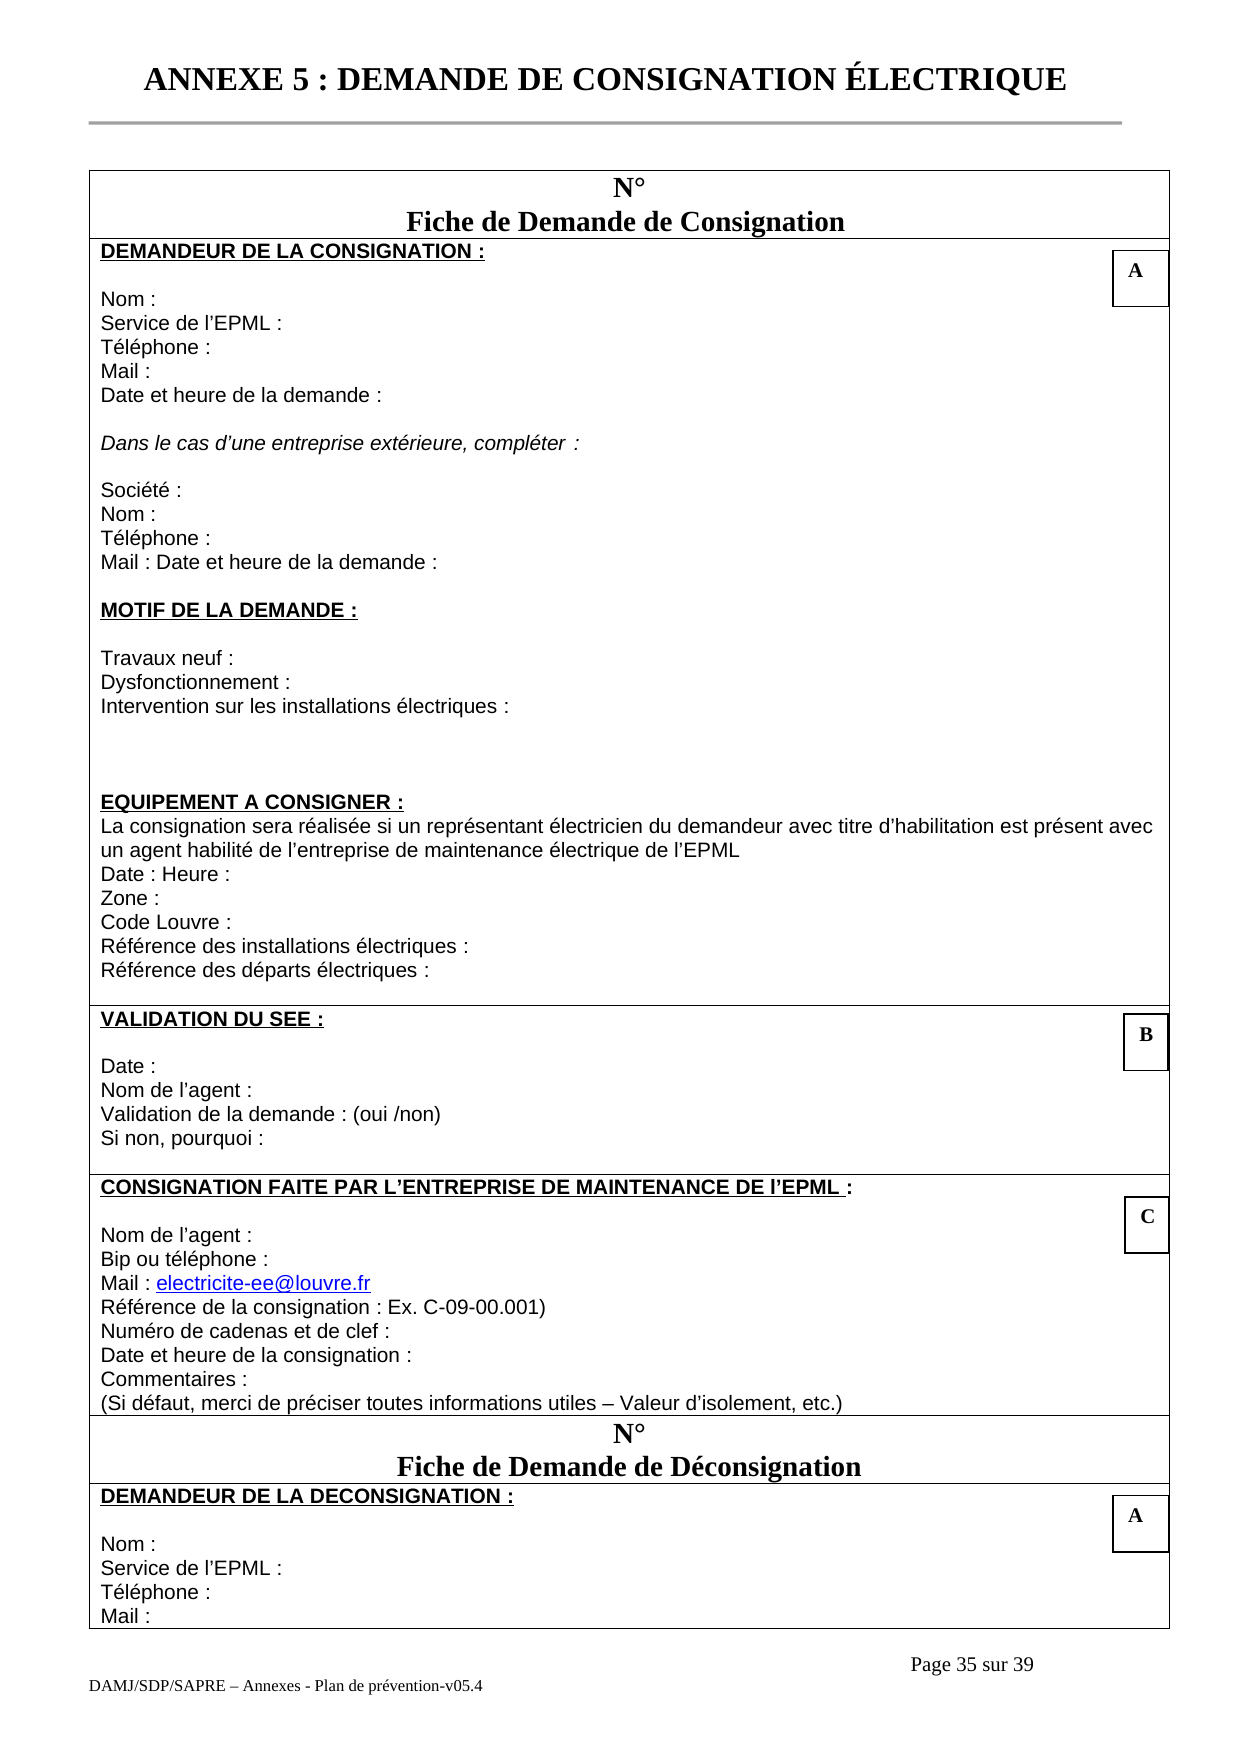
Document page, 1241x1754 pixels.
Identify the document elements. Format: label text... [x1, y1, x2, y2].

table_cell CONSIGNATION FAITE PAR L’ENTREPRISE DE MAINTENANCE DE l’EPML : Nom de l’agent : Bip ou téléphone : Mail : electricite-ee@louvre.fr Référence de la consignation : Ex. C-09-00.001) Numéro de cadenas et de clef : Date et heure de la consignation : Commentaires : (Si défaut, merci de préciser toutes informations utiles – Valeur d’isolement, etc.) [90, 1175, 1169, 1415]
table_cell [90, 1484, 1169, 1628]
table_cell DEMANDEUR DE LA CONSIGNATION : Nom : Service de l’EPML : Téléphone : Mail : Date et heure de la demande : Dans le cas d’une entreprise extérieure, compléter : Société : Nom : Téléphone : Mail : Date et heure de la demande : MOTIF DE LA DEMANDE : Travaux neuf : Dysfonctionnement : Intervention sur les installations électriques : EQUIPEMENT A CONSIGNER : La consignation sera réalisée si un représentant électricien du demandeur avec titre d’habilitation est présent avec un agent habilité de l’entreprise de maintenance électrique de l’EPML Date : Heure : Zone : Code Louvre : Référence des installations électriques : Référence des départs électriques : [90, 239, 1169, 1005]
table_cell VALIDATION DU SEE : Date : Nom de l’agent : Validation de la demande : (oui /non) Si non, pourquoi : [90, 1006, 1169, 1174]
table_header N° Fiche de Demande de Consignation [90, 171, 1169, 238]
table_cell N° Fiche de Demande de Déconsignation [90, 1416, 1169, 1483]
